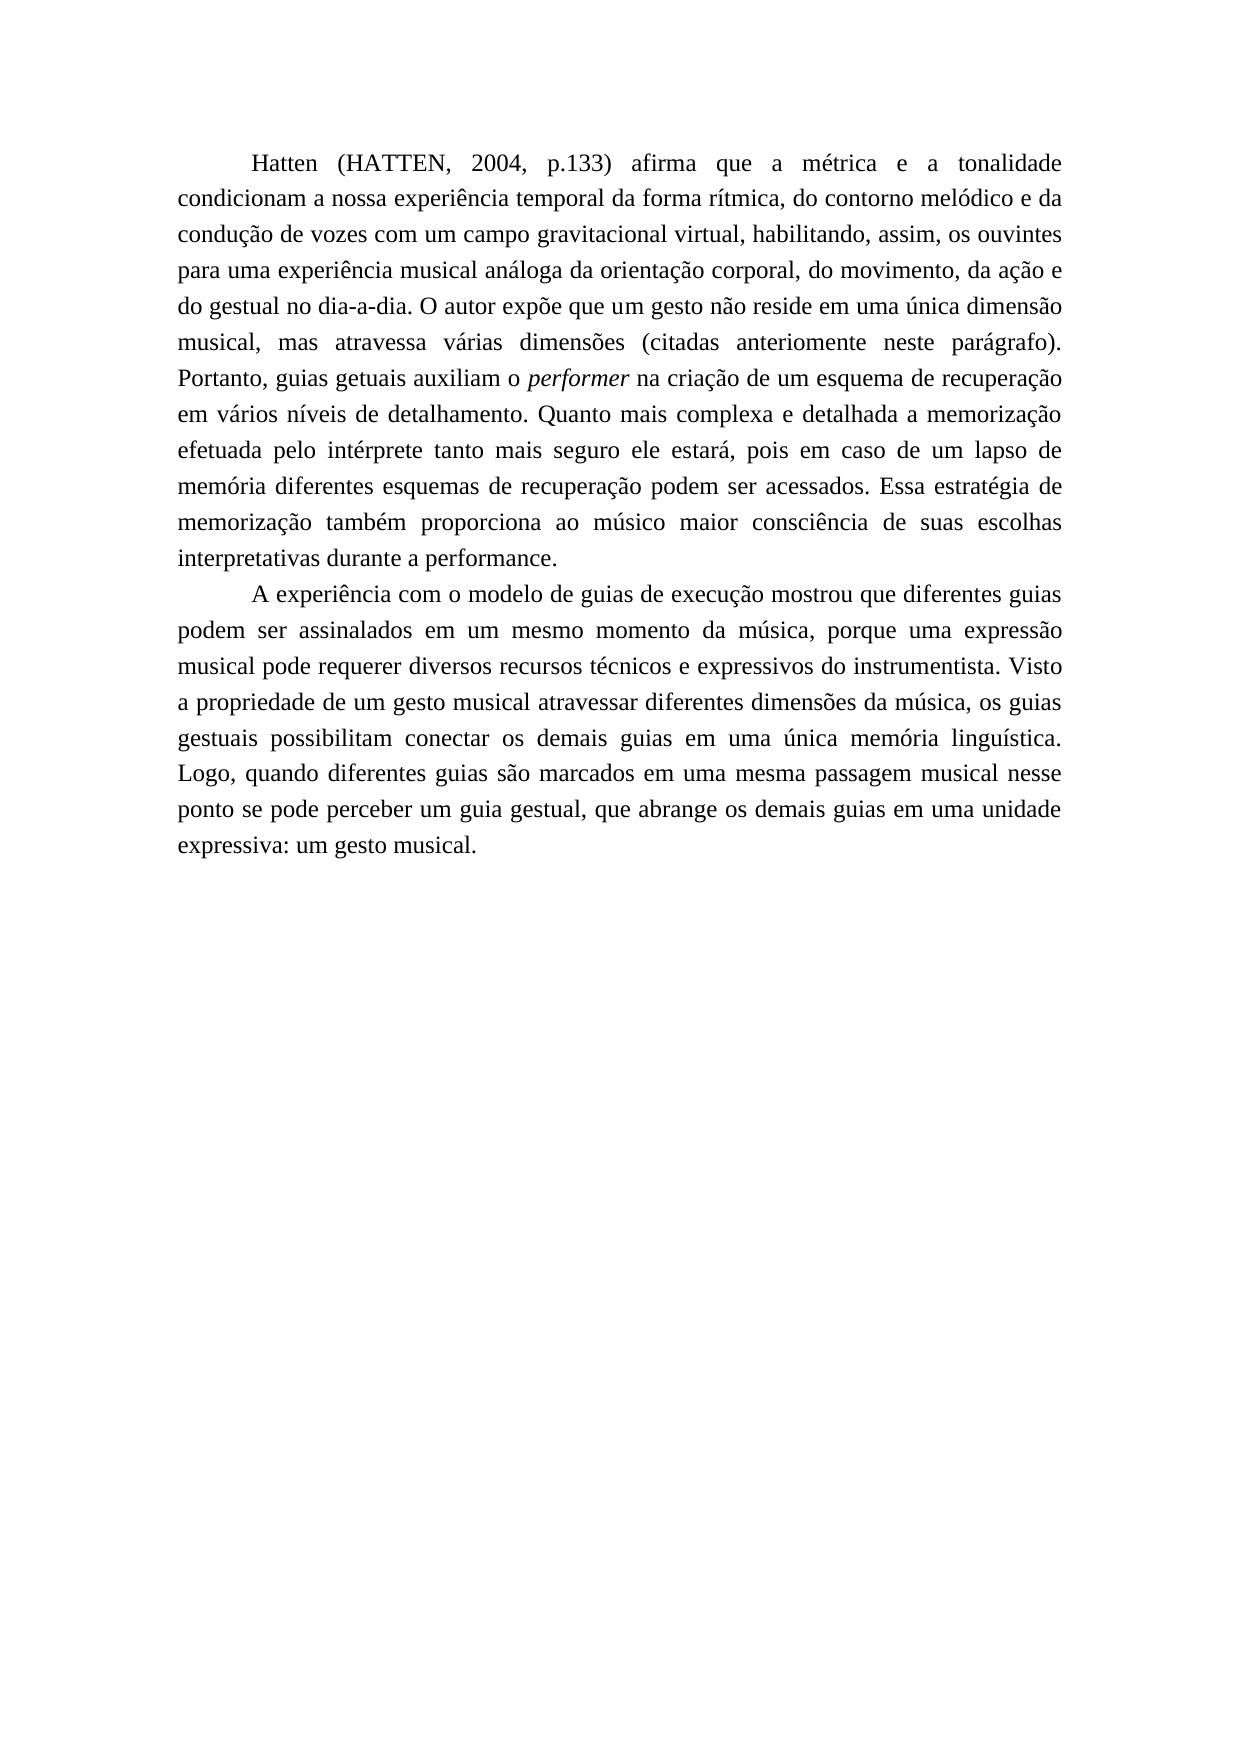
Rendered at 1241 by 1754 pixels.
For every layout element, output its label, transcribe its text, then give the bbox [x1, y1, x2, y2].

text A experiência com o modelo de guias de execução mostrou que diferentes guias podem ser assinalados em um mesmo momento da música, porque uma expressão musical pode requerer diversos recursos técnicos e expressivos do instrumentista. Visto a propriedade de um gesto musical atravessar diferentes dimensões da música, os guias gestuais possibilitam conectar os demais guias em uma única memória linguística. Logo, quando diferentes guias são marcados em uma mesma passagem musical nesse ponto se pode perceber um guia gestual, que abrange os demais guias em uma unidade expressiva: um gesto musical. [177, 579, 1063, 859]
text Hatten (HATTEN, 2004, p.133) afirma que a métrica e a tonalidade condicionam a nossa experiência temporal da forma rítmica, do contorno melódico e da condução de vozes com um campo gravitacional virtual, habilitando, assim, os ouvintes para uma experiência musical análoga da orientação corporal, do movimento, da ação e do gestual no dia-a-dia. O autor expõe que um gesto não reside em uma única dimensão musical, mas atravessa várias dimensões (citadas anteriomente neste parágrafo). Portanto, guias getuais auxiliam o performer na criação de um esquema de recuperação em vários níveis de detalhamento. Quanto mais complexa e detalhada a memorização efetuada pelo intérprete tanto mais seguro ele estará, pois em caso de um lapso de memória diferentes esquemas de recuperação podem ser acessados. Essa estratégia de memorização também proporciona ao músico maior consciência de suas escolhas interpretativas durante a performance. [177, 148, 1063, 572]
